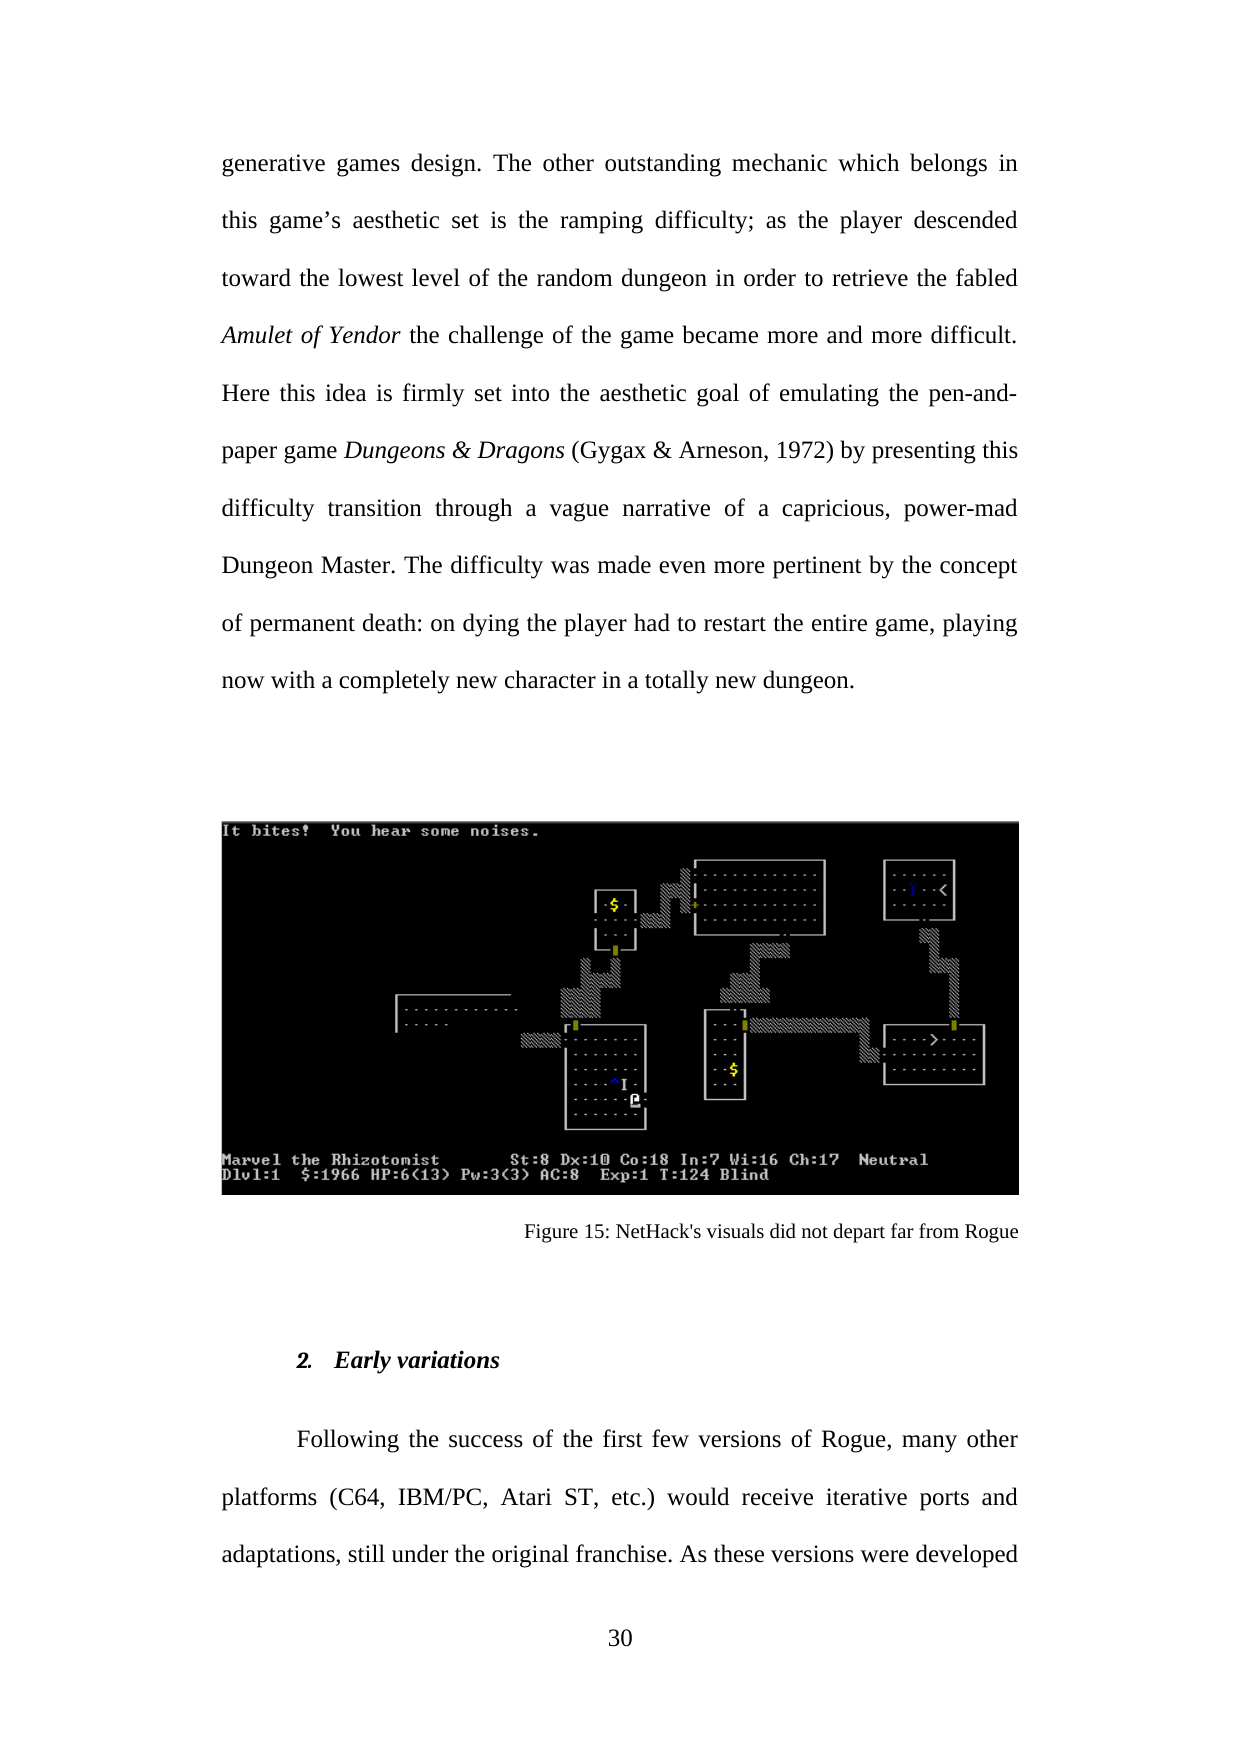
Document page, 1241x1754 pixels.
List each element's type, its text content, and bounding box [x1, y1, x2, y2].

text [221, 148, 1019, 694]
list Early variations [296, 1346, 1019, 1374]
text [221, 1424, 1019, 1568]
text Figure 15: NetHack's visuals did not depart far from Rogue [221, 1195, 1019, 1243]
picture [221, 821, 1019, 1195]
